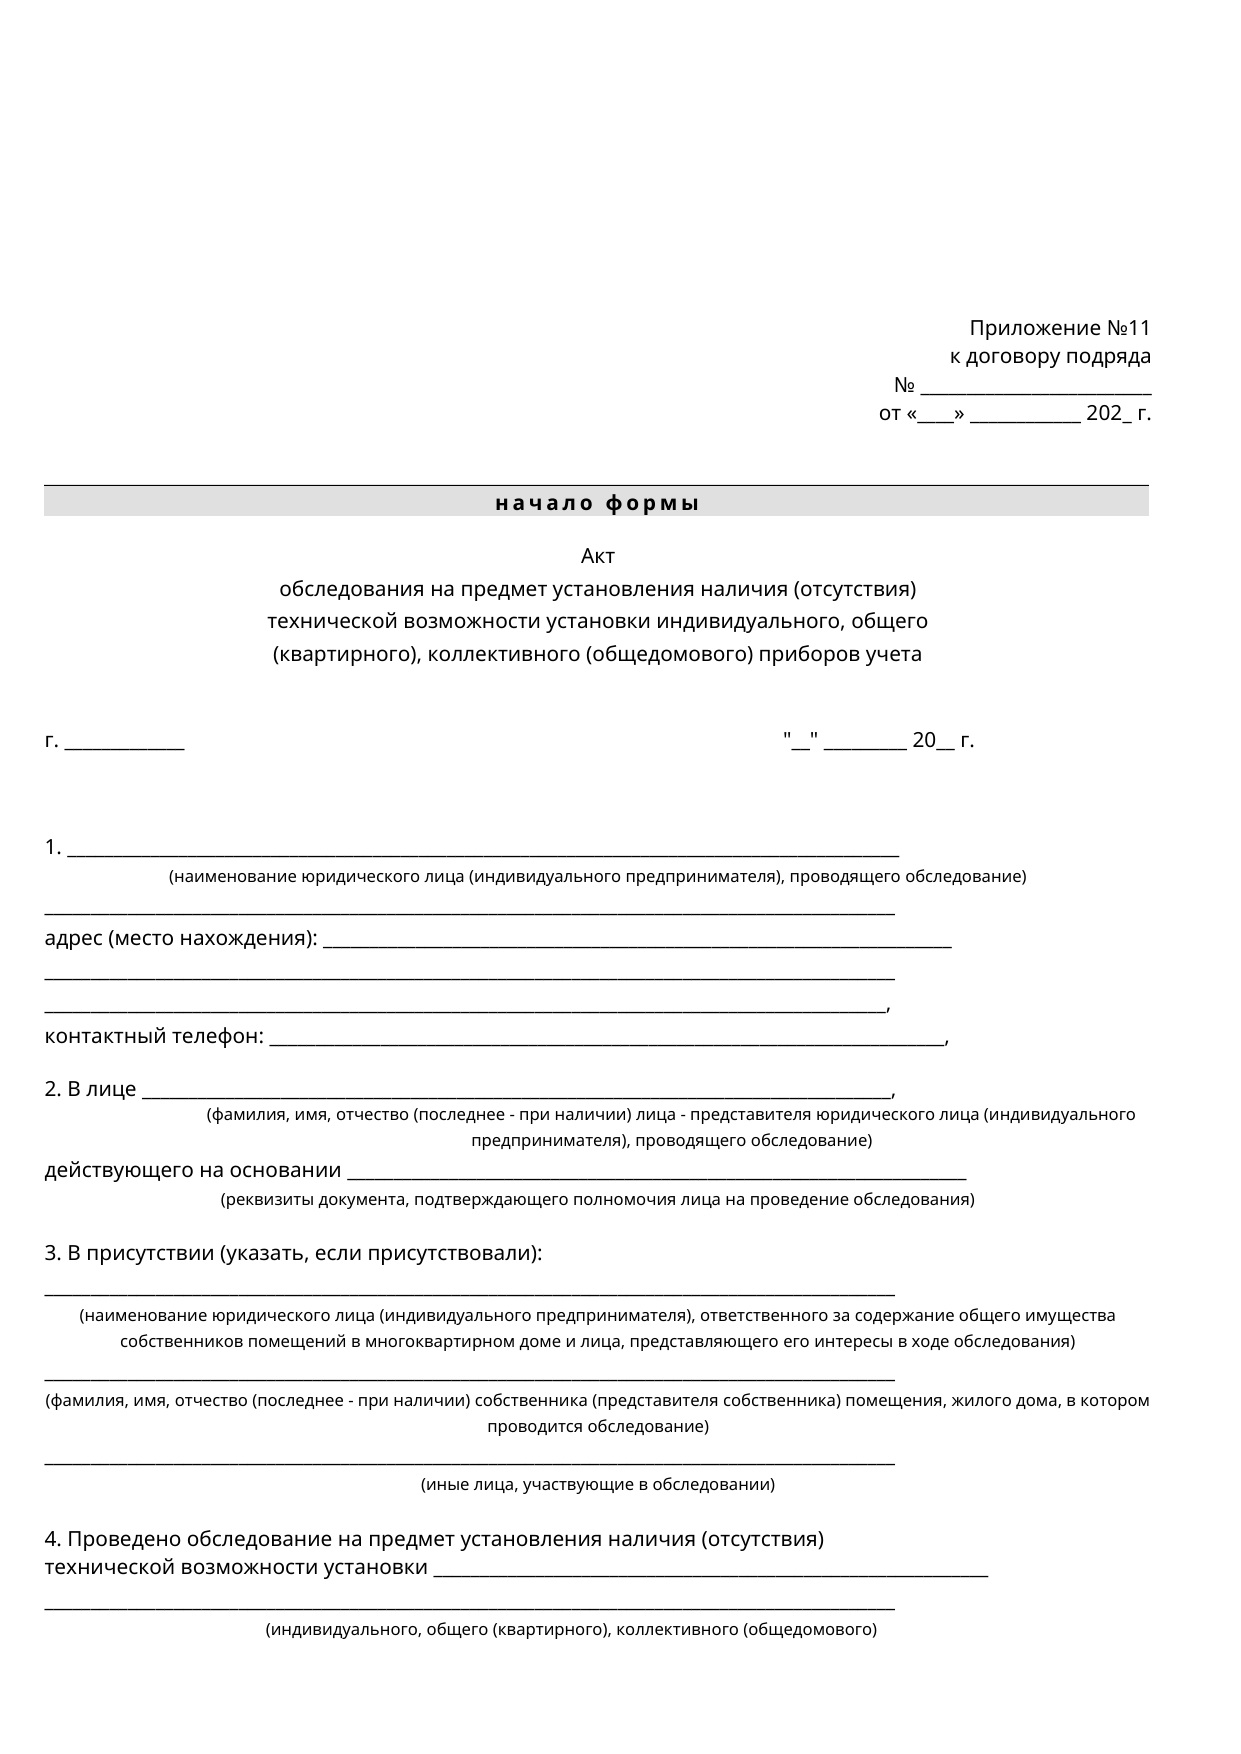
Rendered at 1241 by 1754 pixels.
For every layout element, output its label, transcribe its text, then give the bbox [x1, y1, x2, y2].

text технической возможности установки ____________________________________________________________ [44, 1552, 1152, 1581]
text от «____» ____________ 202_ г. [694, 398, 1152, 427]
text (реквизиты документа, подтверждающего полномочия лица на проведение обследования) [44, 1187, 1152, 1210]
text адрес (место нахождения): ____________________________________________________________________ [44, 923, 1152, 951]
text г. _____________ "__" _________ 20__ г. [44, 725, 1152, 753]
text ____________________________________________________________________________________________ [44, 890, 1152, 919]
text начало формы [44, 486, 1149, 516]
text ____________________________________________________________________________________________ [44, 1585, 1152, 1613]
text обследования на предмет установления наличия (отсутствия) [44, 574, 1152, 602]
text ____________________________________________________________________________________________ [44, 1356, 1152, 1384]
text контактный телефон: _________________________________________________________________________, [44, 1021, 1152, 1049]
text ____________________________________________________________________________________________ [44, 1440, 1152, 1469]
text технической возможности установки индивидуального, общего [44, 606, 1152, 635]
text (индивидуального, общего (квартирного), коллективного (общедомового) [192, 1618, 1152, 1640]
text 4. Проведено обследование на предмет установления наличия (отсутствия) [44, 1524, 1152, 1552]
text (наименование юридического лица (индивидуального предпринимателя), ответственного за содержание общего имущества собственников помещений в многоквартирном доме и лица, представляющего его интересы в ходе обследования) [44, 1304, 1152, 1352]
text к договору подряда [679, 342, 1152, 370]
text ____________________________________________________________________________________________ [44, 1271, 1152, 1299]
text ___________________________________________________________________________________________, [44, 988, 1152, 1017]
text (наименование юридического лица (индивидуального предпринимателя), проводящего обследование) [44, 864, 1152, 887]
text (квартирного), коллективного (общедомового) приборов учета [44, 639, 1152, 667]
text 3. В присутствии (указать, если присутствовали): [44, 1238, 1152, 1267]
text (иные лица, участвующие в обследовании) [44, 1473, 1152, 1496]
text 1. __________________________________________________________________________________________ [44, 832, 1152, 860]
text ____________________________________________________________________________________________ [44, 956, 1152, 984]
text (фамилия, имя, отчество (последнее - при наличии) собственника (представителя собственника) помещения, жилого дома, в котором проводится обследование) [44, 1388, 1152, 1437]
text Акт [44, 541, 1152, 569]
subtitle Приложение №11 [694, 313, 1152, 342]
text действующего на основании ___________________________________________________________________ [44, 1155, 1152, 1183]
text (фамилия, имя, отчество (последнее - при наличии) лица - представителя юридического лица (индивидуального предпринимателя), проводящего обследование) [192, 1103, 1152, 1151]
text 2. В лице _________________________________________________________________________________, [44, 1074, 1152, 1103]
text № _________________________ [679, 370, 1152, 398]
